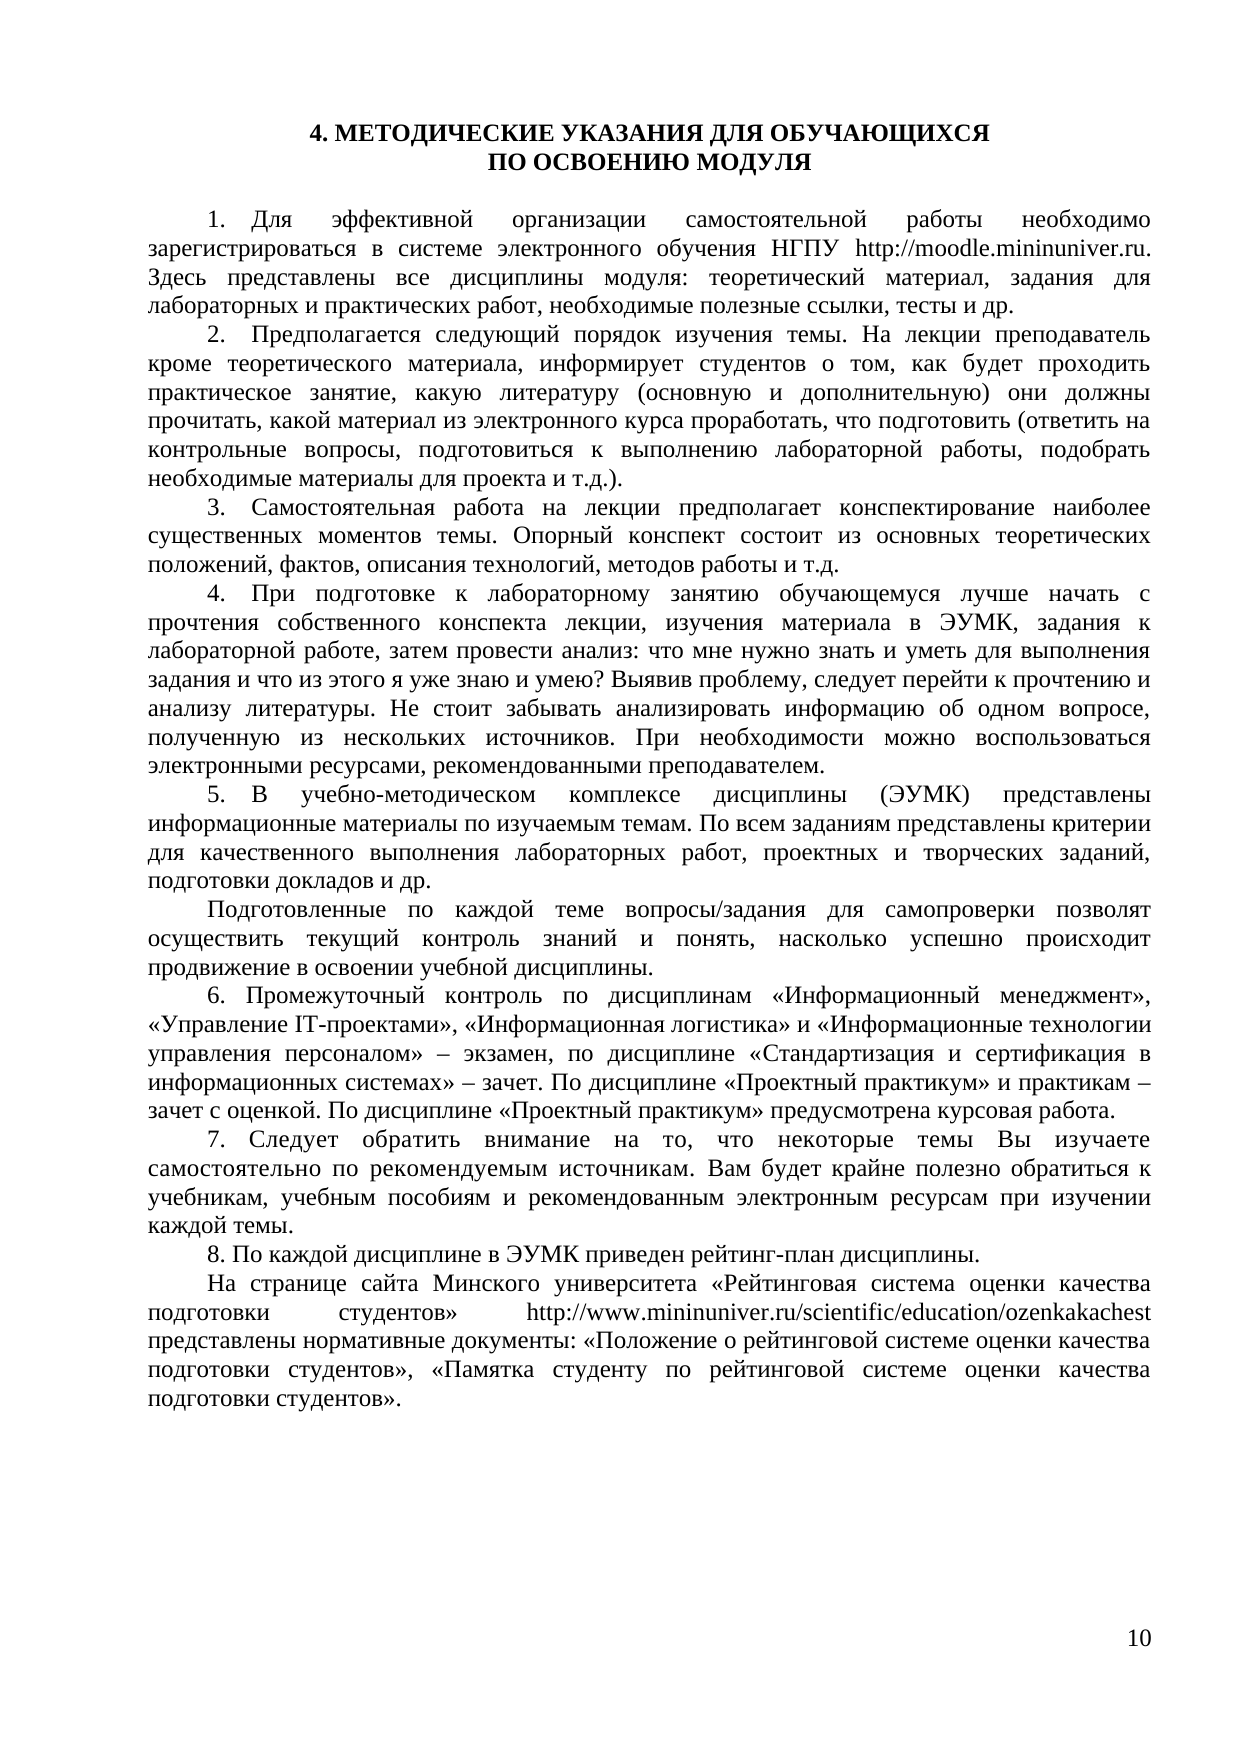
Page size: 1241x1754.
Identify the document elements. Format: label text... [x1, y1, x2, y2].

list Для эффективной организации самостоятельной работы необходимо зарегистрироваться в системе электронного обучения НГПУ http://moodle.mininuniver.ru. Здесь представлены все дисциплины модуля: теоретический материал, задания для лабораторных и практических работ, необходимые полезные ссылки, тесты и др. [148, 204, 1152, 319]
text 8. По каждой дисциплине в ЭУМК приведен рейтинг-план дисциплины. [148, 1239, 1152, 1268]
text На странице сайта Минского университета «Рейтинговая система оценки качества подготовки студентов» http://www.mininuniver.ru/scientific/education/ozenkakachest представлены нормативные документы: «Положение о рейтинговой системе оценки качества подготовки студентов», «Памятка студенту по рейтинговой системе оценки качества подготовки студентов». [148, 1268, 1152, 1412]
text Подготовленные по каждой теме вопросы/задания для самопроверки позволят осуществить текущий контроль знаний и понять, насколько успешно происходит продвижение в освоении учебной дисциплины. [148, 894, 1152, 981]
text 6. Промежуточный контроль по дисциплинам «Информационный менеджмент», «Управление IT-проектами», «Информационная логистика» и «Информационные технологии управления персоналом» – экзамен, по дисциплине «Стандартизация и сертификация в информационных системах» – зачет. По дисциплине «Проектный практикум» и практикам – зачет с оценкой. По дисциплине «Проектный практикум» предусмотрена курсовая работа. [148, 981, 1152, 1124]
text 4. Методические указания для обучающихся [148, 118, 1152, 147]
list Самостоятельная работа на лекции предполагает конспектирование наиболее существенных моментов темы. Опорный конспект состоит из основных теоретических положений, фактов, описания технологий, методов работы и т.д. [148, 492, 1152, 578]
text по освоению Модуля [148, 147, 1152, 176]
text 7. Следует обратить внимание на то, что некоторые темы Вы изучаете самостоятельно по рекомендуемым источникам. Вам будет крайне полезно обратиться к учебникам, учебным пособиям и рекомендованным электронным ресурсам при изучении каждой темы. [148, 1124, 1152, 1239]
list Предполагается следующий порядок изучения темы. На лекции преподаватель кроме теоретического материала, информирует студентов о том, как будет проходить практическое занятие, какую литературу (основную и дополнительную) они должны прочитать, какой материал из электронного курса проработать, что подготовить (ответить на контрольные вопросы, подготовиться к выполнению лабораторной работы, подобрать необходимые материалы для проекта и т.д.). [148, 319, 1152, 492]
list При подготовке к лабораторному занятию обучающемуся лучше начать с прочтения собственного конспекта лекции, изучения материала в ЭУМК, задания к лабораторной работе, затем провести анализ: что мне нужно знать и уметь для выполнения задания и что из этого я уже знаю и умею? Выявив проблему, следует перейти к прочтению и анализу литературы. Не стоит забывать анализировать информацию об одном вопросе, полученную из нескольких источников. При необходимости можно воспользоваться электронными ресурсами, рекомендованными преподавателем. [148, 578, 1152, 779]
list В учебно-методическом комплексе дисциплины (ЭУМК) представлены информационные материалы по изучаемым темам. По всем заданиям представлены критерии для качественного выполнения лабораторных работ, проектных и творческих заданий, подготовки докладов и др. [148, 779, 1152, 894]
